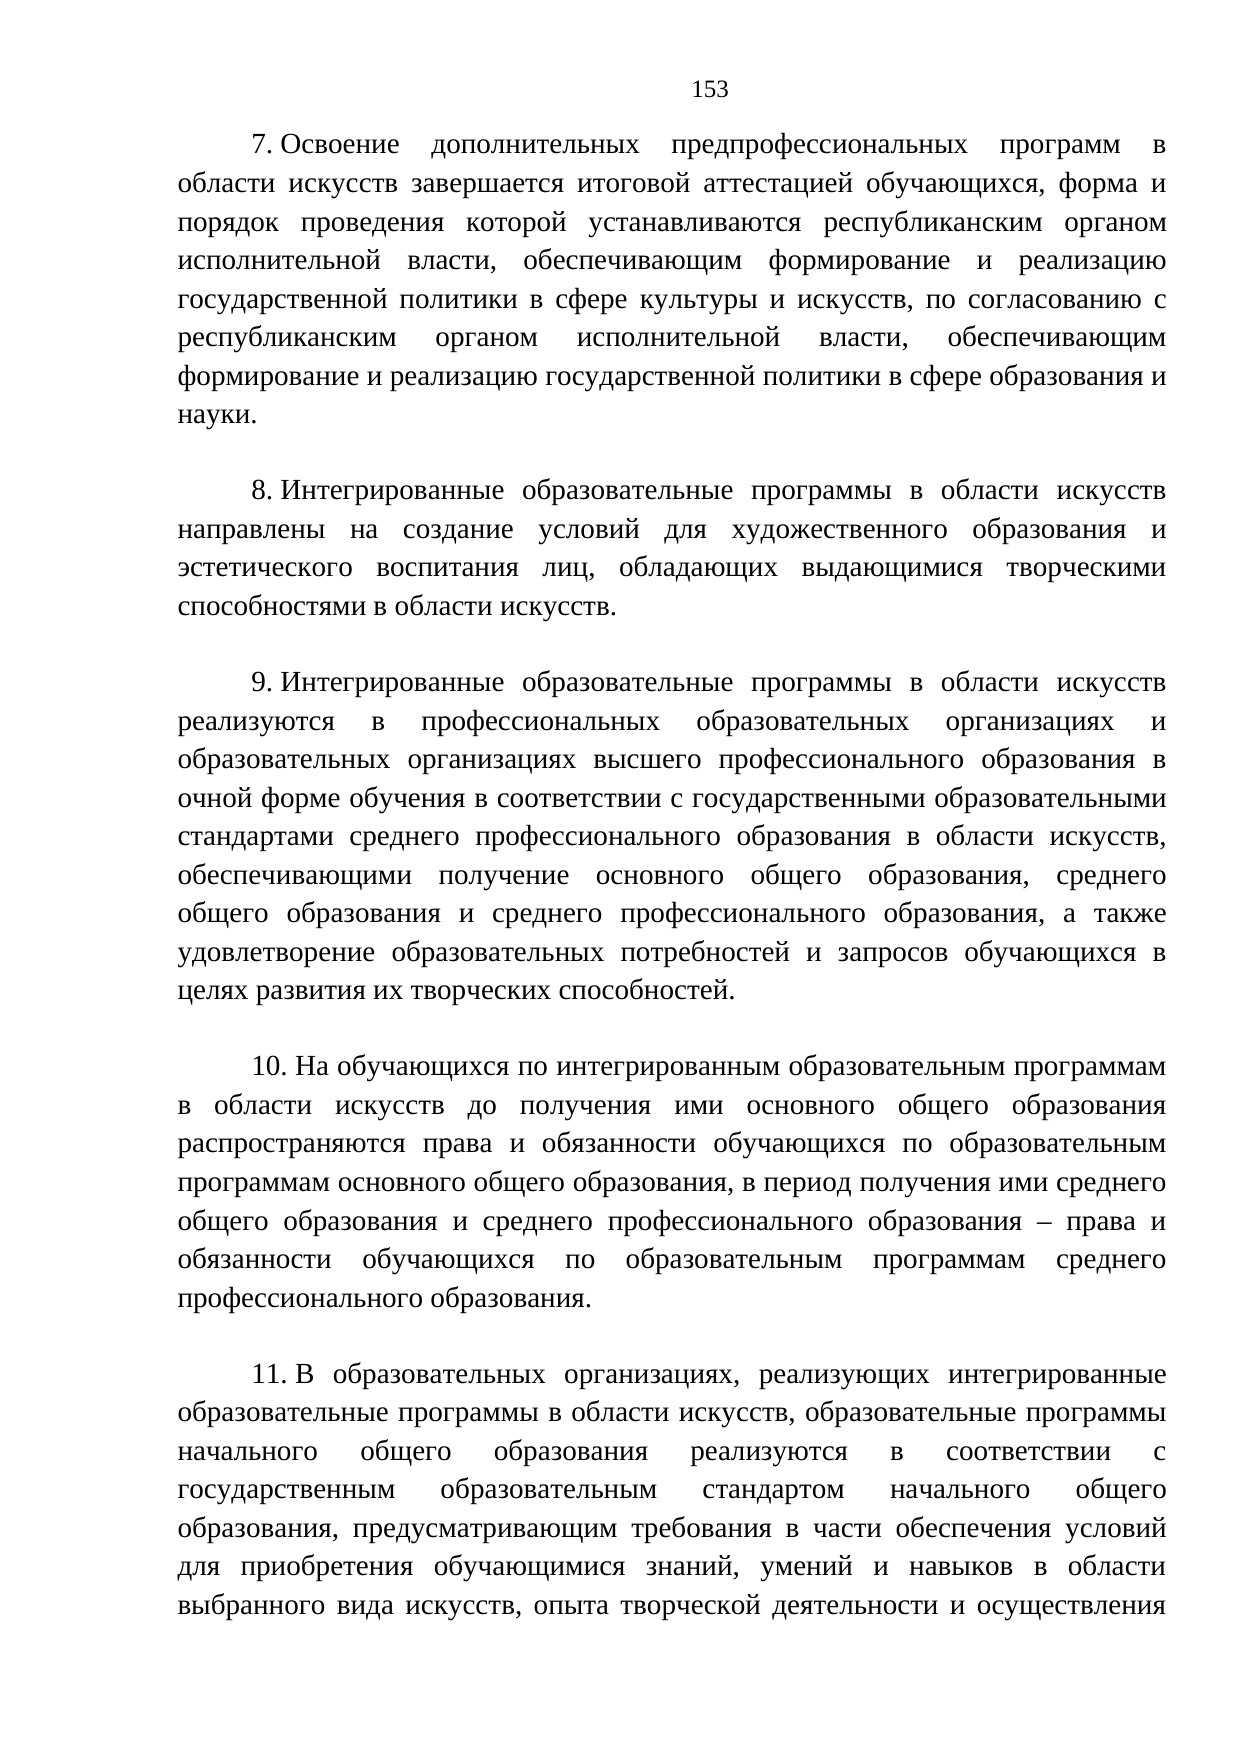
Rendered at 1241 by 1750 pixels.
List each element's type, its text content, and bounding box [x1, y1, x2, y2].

text 9. Интегрированные образовательные программы в области искусств реализуются в профессиональных образовательных организациях и образовательных организациях высшего профессионального образования в очной форме обучения в соответствии с государственными образовательными стандартами среднего профессионального образования в области искусств, обеспечивающими получение основного общего образования, среднего общего образования и среднего профессионального образования, а также удовлетворение образовательных потребностей и запросов обучающихся в целях развития их творческих способностей. [177, 664, 1167, 1006]
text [177, 1356, 1167, 1621]
text 10. На обучающихся по интегрированным образовательным программам в области искусств до получения ими основного общего образования распространяются права и обязанности обучающихся по образовательным программам основного общего образования, в период получения ими среднего общего образования и среднего профессионального образования – права и обязанности обучающихся по образовательным программам среднего профессионального образования. [177, 1048, 1167, 1313]
text 7. Освоение дополнительных предпрофессиональных программ в области искусств завершается итоговой аттестацией обучающихся, форма и порядок проведения которой устанавливаются республиканским органом исполнительной власти, обеспечивающим формирование и реализацию государственной политики в сфере культуры и искусств, по согласованию с республиканским органом исполнительной власти, обеспечивающим формирование и реализацию государственной политики в сфере образования и науки. [177, 127, 1167, 430]
text 8. Интегрированные образовательные программы в области искусств направлены на создание условий для художественного образования и эстетического воспитания лиц, обладающих выдающимися творческими способностями в области искусств. [177, 472, 1167, 622]
